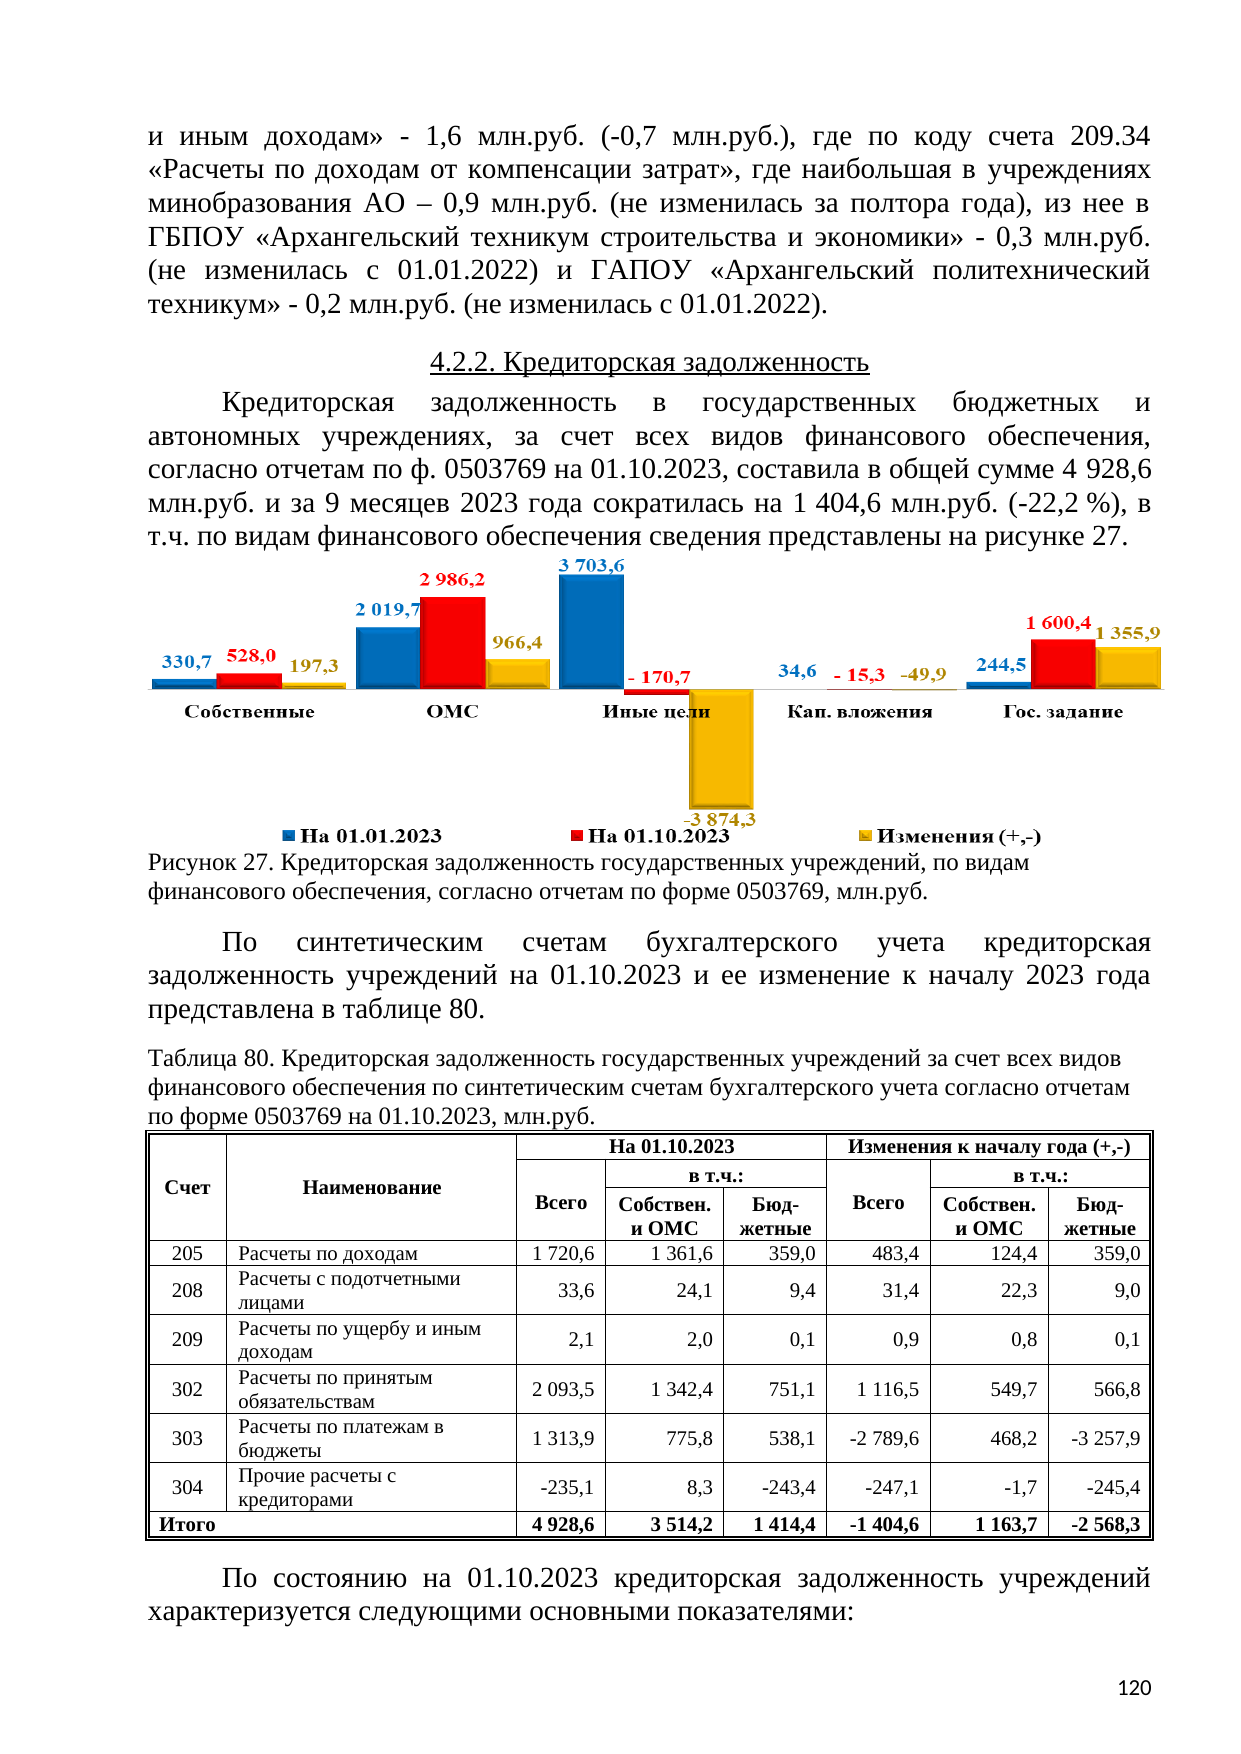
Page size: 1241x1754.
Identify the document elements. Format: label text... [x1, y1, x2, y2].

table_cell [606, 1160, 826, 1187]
text 4.2.2. Кредиторская задолженность [148, 344, 1152, 378]
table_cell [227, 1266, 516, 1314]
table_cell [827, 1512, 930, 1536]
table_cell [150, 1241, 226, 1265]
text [148, 118, 1152, 319]
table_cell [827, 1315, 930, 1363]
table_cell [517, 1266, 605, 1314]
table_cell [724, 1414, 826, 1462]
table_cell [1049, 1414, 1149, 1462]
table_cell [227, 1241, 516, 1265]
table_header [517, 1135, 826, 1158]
text Кредиторская задолженность в государственных бюджетных и автономных учреждениях, за счет всех видов финансового обеспечения, согласно отчетам по ф. 0503769 на 01.10.2023, составила в общей сумме 4 928,6 млн.руб. и за 9 месяцев 2023 года сократилась на 1 404,6 млн.руб. (-22,2 %), в т.ч. по видам финансового обеспечения сведения представлены на рисунке 27. [148, 384, 1152, 551]
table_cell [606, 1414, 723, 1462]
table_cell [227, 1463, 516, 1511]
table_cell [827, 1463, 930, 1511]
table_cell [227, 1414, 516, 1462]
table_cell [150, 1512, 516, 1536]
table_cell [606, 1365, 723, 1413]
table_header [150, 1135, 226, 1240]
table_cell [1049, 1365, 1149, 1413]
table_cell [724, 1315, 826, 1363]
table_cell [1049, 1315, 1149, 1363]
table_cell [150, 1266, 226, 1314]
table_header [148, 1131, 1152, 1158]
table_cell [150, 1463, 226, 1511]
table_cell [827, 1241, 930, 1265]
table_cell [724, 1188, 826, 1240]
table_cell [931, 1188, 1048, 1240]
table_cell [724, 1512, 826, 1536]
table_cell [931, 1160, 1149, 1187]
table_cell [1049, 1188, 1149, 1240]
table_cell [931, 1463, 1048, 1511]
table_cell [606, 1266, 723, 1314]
text Таблица 80. Кредиторская задолженность государственных учреждений за счет всех видов финансового обеспечения по синтетическим счетам бухгалтерского учета согласно отчетам по форме 0503769 на 01.10.2023, млн.руб. [148, 1043, 1152, 1130]
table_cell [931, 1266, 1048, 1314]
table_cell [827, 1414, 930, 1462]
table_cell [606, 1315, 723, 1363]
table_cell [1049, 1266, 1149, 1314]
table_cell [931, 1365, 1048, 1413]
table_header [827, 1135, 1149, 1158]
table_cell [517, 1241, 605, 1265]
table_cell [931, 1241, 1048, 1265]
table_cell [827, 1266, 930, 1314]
picture [147, 551, 1165, 847]
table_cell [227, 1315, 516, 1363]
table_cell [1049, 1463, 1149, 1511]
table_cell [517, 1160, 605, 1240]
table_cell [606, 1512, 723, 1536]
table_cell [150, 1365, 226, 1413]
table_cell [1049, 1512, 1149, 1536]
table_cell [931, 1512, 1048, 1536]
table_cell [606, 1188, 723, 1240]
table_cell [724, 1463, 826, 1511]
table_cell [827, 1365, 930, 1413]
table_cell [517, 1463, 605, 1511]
text По состоянию на 01.10.2023 кредиторская задолженность учреждений характеризуется следующими основными показателями: [148, 1560, 1152, 1627]
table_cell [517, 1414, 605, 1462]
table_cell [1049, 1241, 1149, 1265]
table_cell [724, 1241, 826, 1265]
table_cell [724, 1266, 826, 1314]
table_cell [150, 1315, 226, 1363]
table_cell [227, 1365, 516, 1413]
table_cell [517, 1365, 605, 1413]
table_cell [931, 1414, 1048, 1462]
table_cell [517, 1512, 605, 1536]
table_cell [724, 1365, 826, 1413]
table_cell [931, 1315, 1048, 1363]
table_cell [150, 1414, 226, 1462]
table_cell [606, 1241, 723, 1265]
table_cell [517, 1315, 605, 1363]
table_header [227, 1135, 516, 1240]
text По синтетическим счетам бухгалтерского учета кредиторская задолженность учреждений на 01.10.2023 и ее изменение к началу 2023 года представлена в таблице 80. [148, 924, 1152, 1024]
text Рисунок 27. Кредиторская задолженность государственных учреждений, по видам финансового обеспечения, согласно отчетам по форме 0503769, млн.руб. [148, 847, 1152, 904]
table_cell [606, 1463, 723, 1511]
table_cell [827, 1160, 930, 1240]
